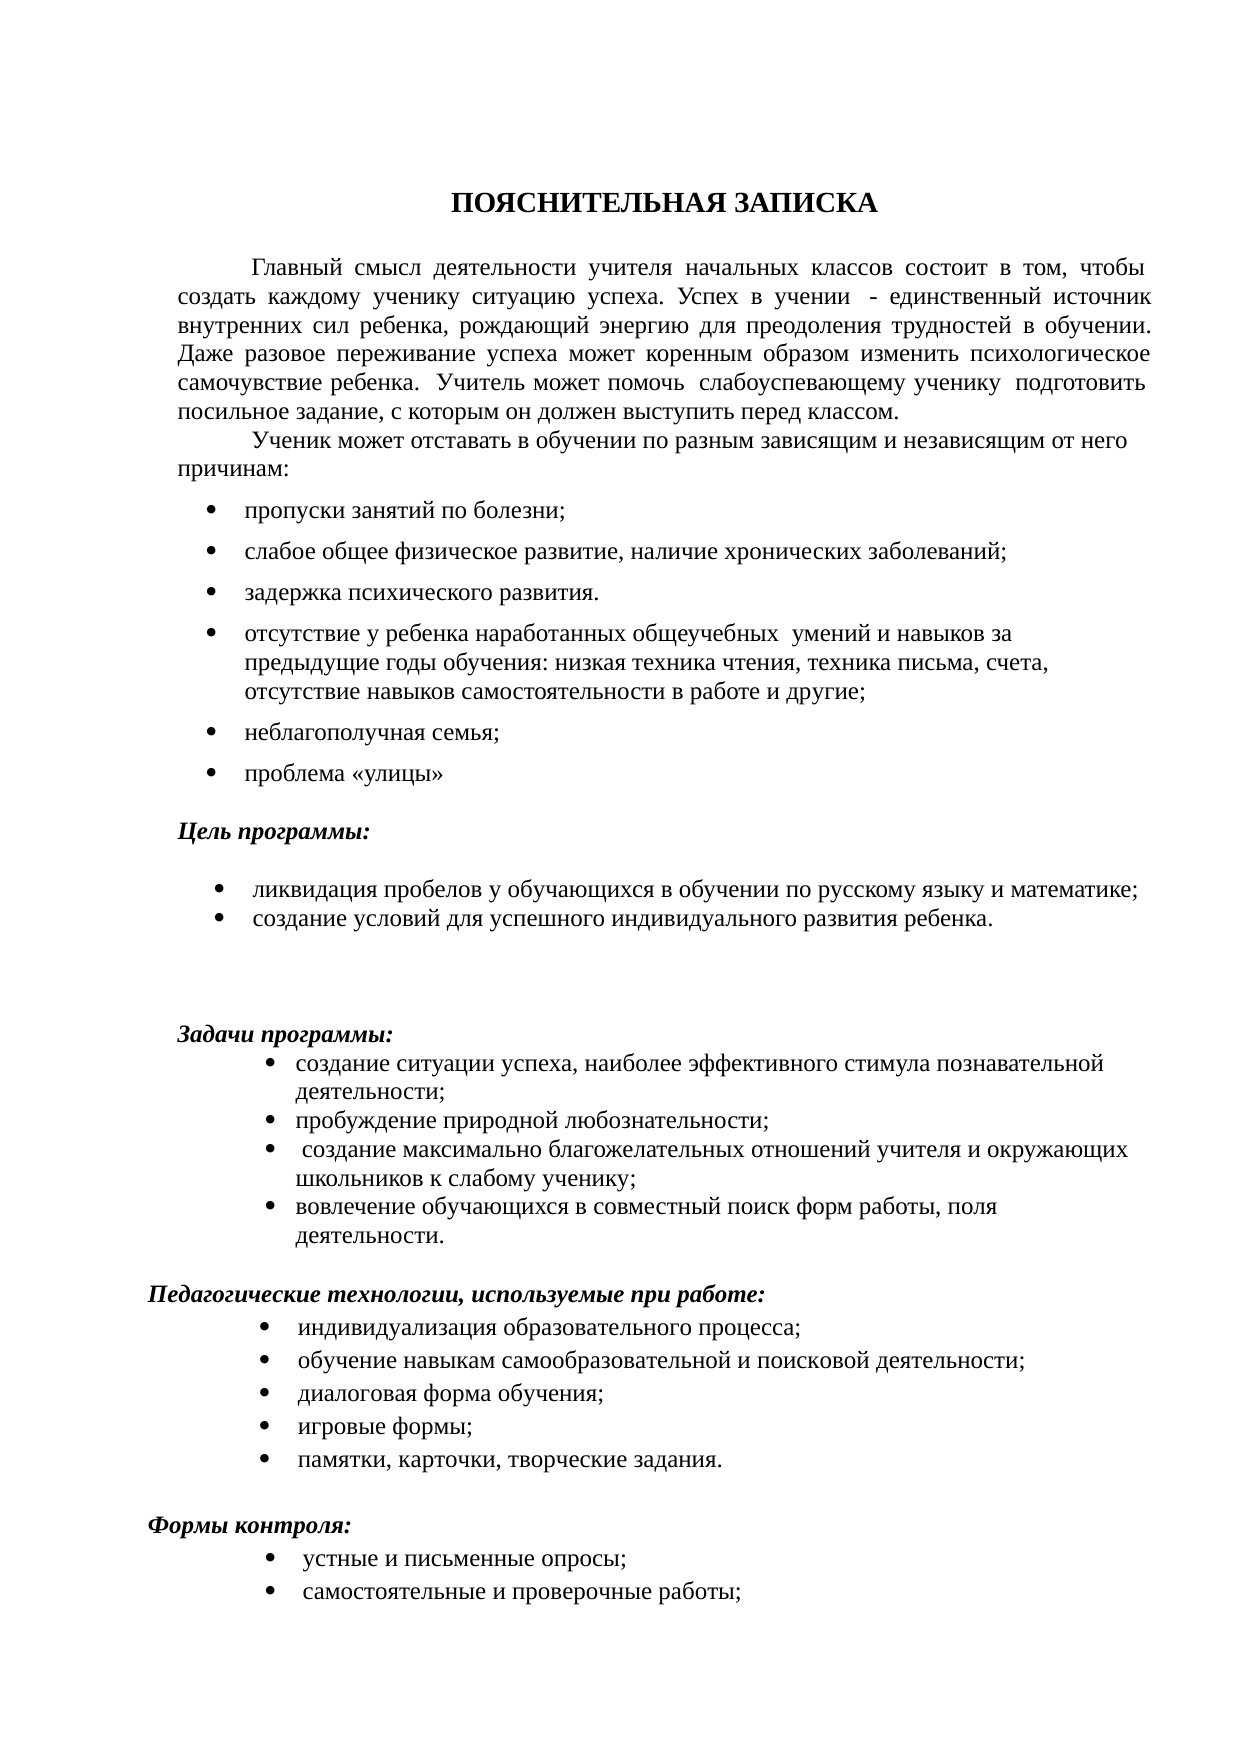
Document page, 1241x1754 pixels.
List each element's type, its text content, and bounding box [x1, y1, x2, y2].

list пробуждение природной любознательности; [266, 1105, 1152, 1134]
list игровые формы; [260, 1411, 1152, 1440]
list Педагогические технологии, используемые при работе: [148, 1279, 1152, 1308]
list устные и письменные опросы; [266, 1543, 1152, 1572]
list создание максимально благожелательных отношений учителя и окружающих школьников к слабому ученику; [266, 1134, 1152, 1191]
list отсутствие у ребенка наработанных общеучебных умений и навыков за предыдущие годы обучения: низкая техника чтения, техника письма, счета, отсутствие навыков самостоятельности в работе и другие; [207, 618, 1152, 705]
list индивидуализация образовательного процесса; [260, 1312, 1152, 1341]
list неблагополучная семья; [207, 717, 1152, 746]
list диалоговая форма обучения; [260, 1378, 1152, 1407]
list пропуски занятий по болезни; [207, 495, 1152, 523]
list слабое общее физическое развитие, наличие хронических заболеваний; [207, 536, 1152, 565]
list памятки, карточки, творческие задания. [260, 1444, 1152, 1473]
list обучение навыкам самообразовательной и поисковой деятельности; [260, 1345, 1152, 1374]
text Ученик может отставать в обучении по разным зависящим и независящим от него причинам: [177, 425, 1152, 482]
list создание ситуации успеха, наиболее эффективного стимула познавательной деятельности; [266, 1048, 1152, 1105]
list задержка психического развития. [207, 577, 1152, 606]
list вовлечение обучающихся в совместный поиск форм работы, поля деятельности. [266, 1191, 1152, 1249]
list создание условий для успешного индивидуального развития ребенка. [215, 903, 1152, 932]
list Формы контроля: [148, 1510, 1152, 1539]
list ликвидация пробелов у обучающихся в обучении по русскому языку и математике; [215, 874, 1152, 903]
list проблема «улицы» [207, 758, 1152, 787]
text Цель программы: [177, 816, 1152, 845]
list самостоятельные и проверочные работы; [266, 1576, 1152, 1605]
text Задачи программы: [177, 1019, 1152, 1048]
text ПОЯСНИТЕЛЬНАЯ ЗАПИСКА [177, 185, 1152, 219]
text Главный смысл деятельности учителя начальных классов состоит в том, чтобы создать каждому ученику ситуацию успеха. Успех в учении - единственный источник внутренних сил ребенка, рождающий энергию для преодоления трудностей в обучении. Даже разовое переживание успеха может коренным образом изменить психологическое самочувствие ребенка. Учитель может помочь слабоуспевающему ученику подготовить посильное задание, с которым он должен выступить перед классом. [177, 252, 1152, 425]
